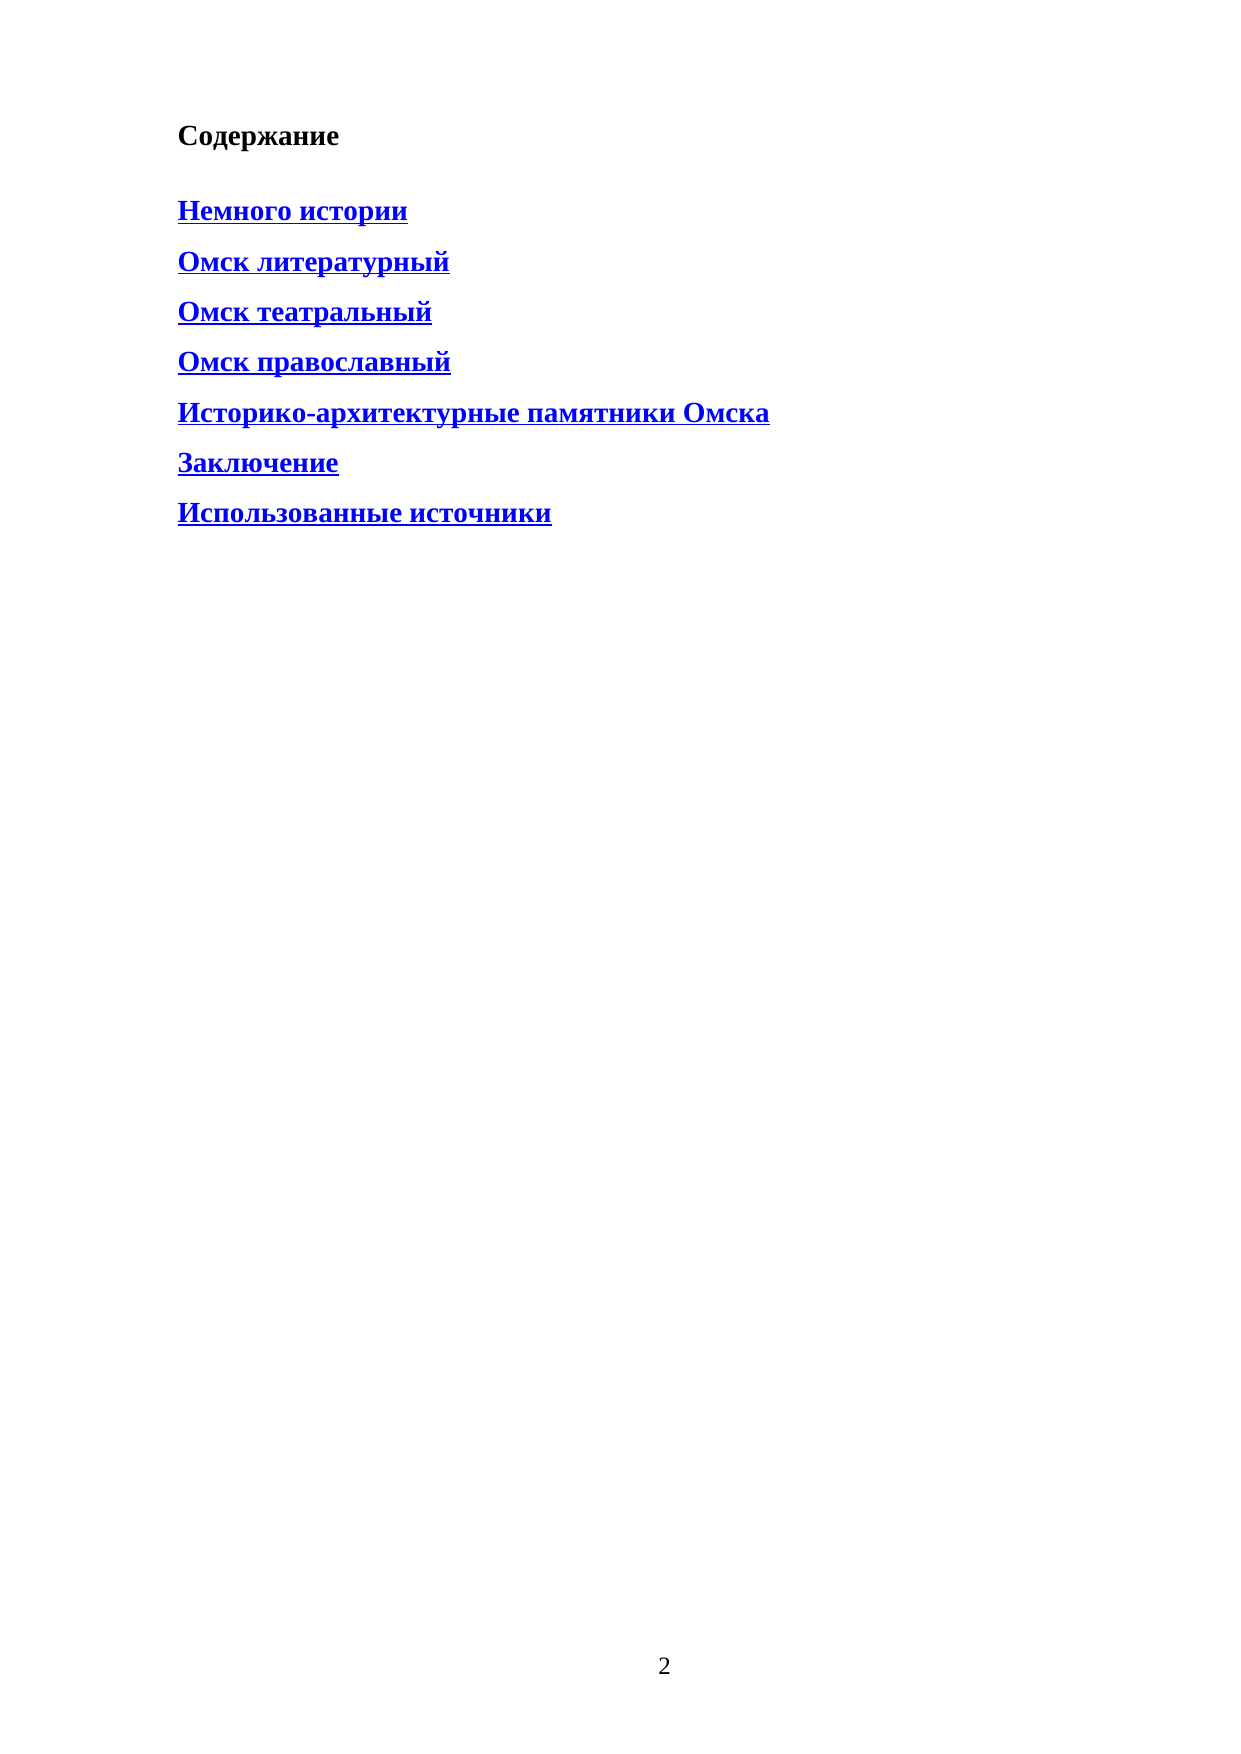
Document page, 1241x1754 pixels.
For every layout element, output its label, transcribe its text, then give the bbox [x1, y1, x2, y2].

text Омск литературный 4 [177, 244, 1152, 277]
text Историко-архитектурные памятники Омска 11 [177, 395, 1152, 428]
text Немного истории 3 [177, 193, 1152, 227]
text Использованные источники 16 [177, 495, 1152, 529]
text Заключение 14 [177, 445, 1152, 478]
text Содержание [177, 118, 1152, 152]
text Омск православный 9 [177, 344, 1152, 378]
text Омск театральный 6 [177, 294, 1152, 328]
